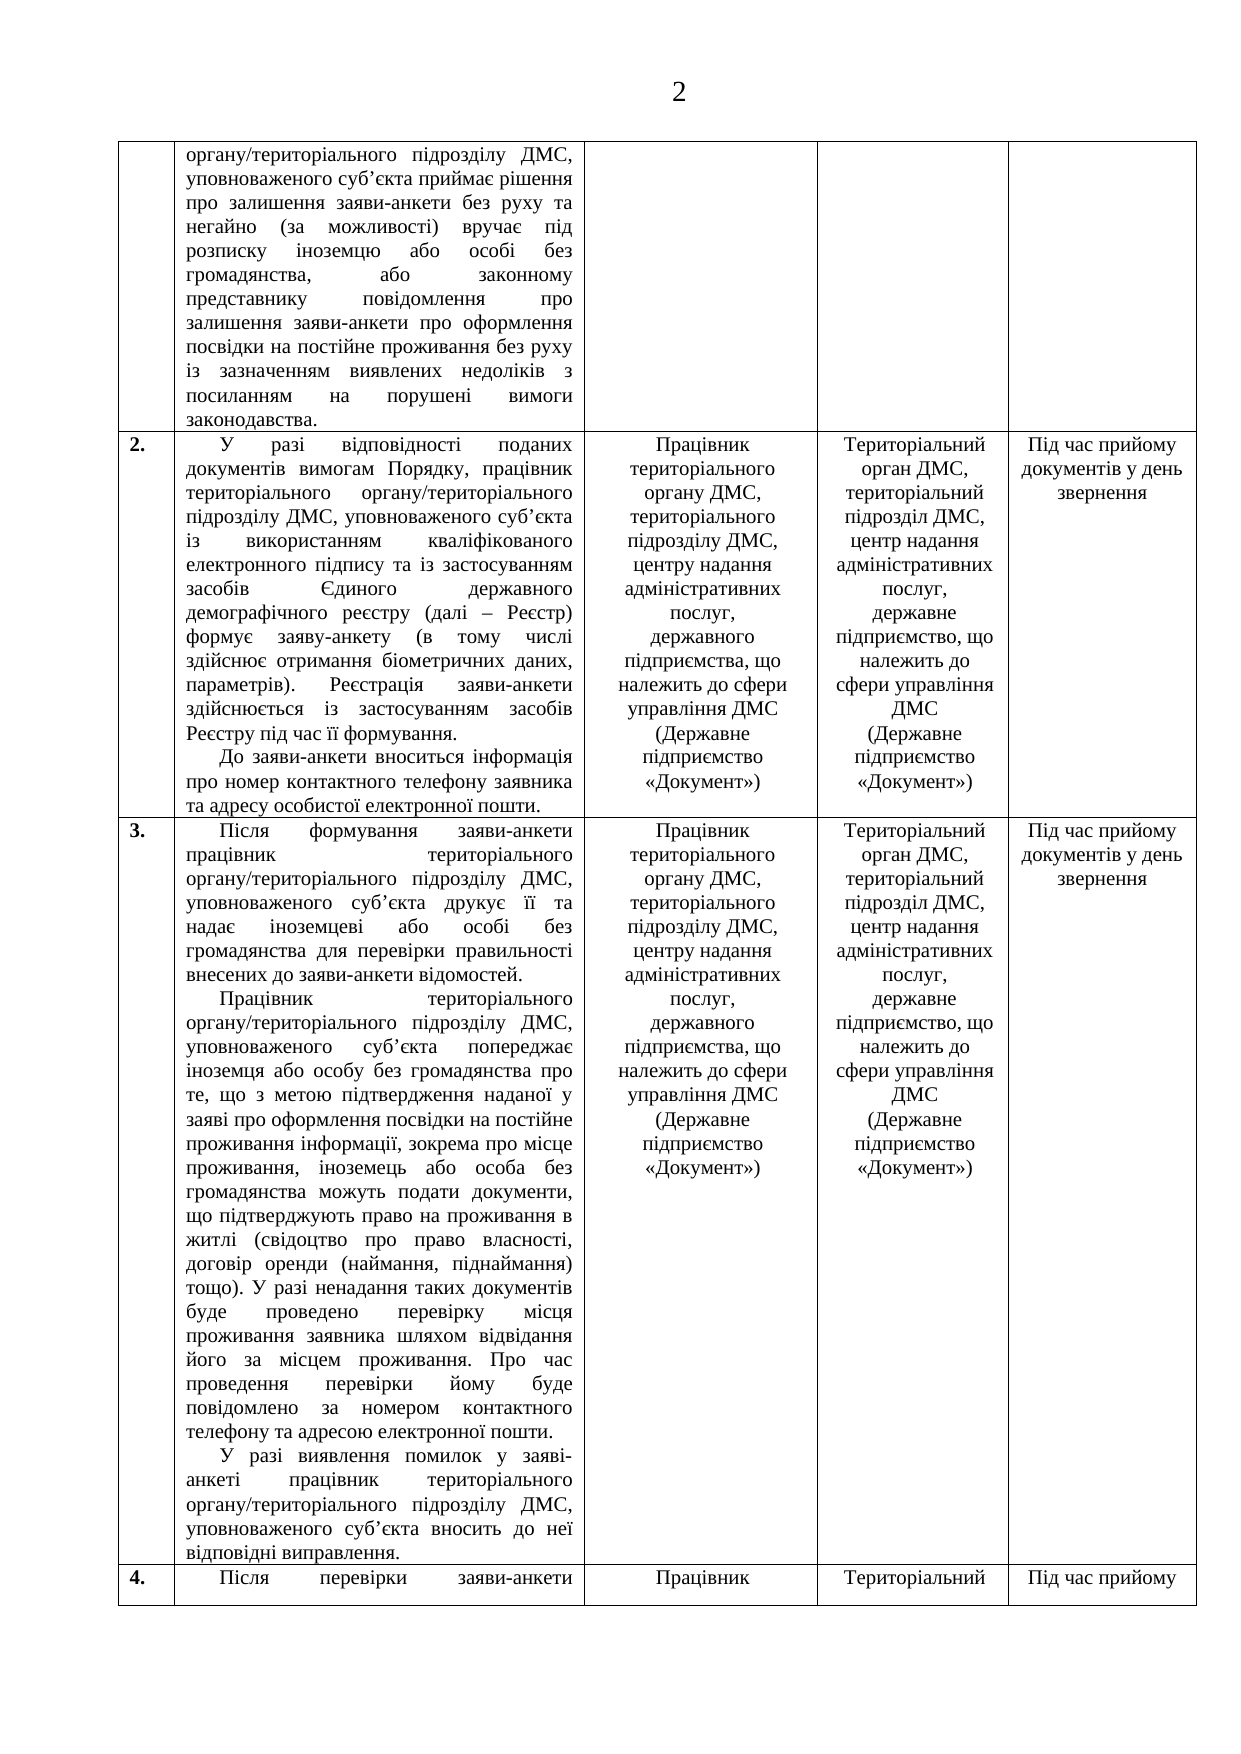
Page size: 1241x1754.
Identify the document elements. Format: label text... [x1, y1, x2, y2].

table_cell 2. [119, 432, 174, 817]
table_cell Під час прийому документів у день звернення [1009, 818, 1196, 1564]
table_cell У разі відповідності поданих документів вимогам Порядку, працівник територіального органу/територіального підрозділу ДМС, уповноваженого суб’єкта із використанням кваліфікованого електронного підпису та із застосуванням засобів Єдиного державного демографічного реєстру (далі – Реєстр) формує заяву-анкету (в тому числі здійснює отримання біометричних даних, параметрів). Реєстрація заяви-анкети здійснюється із застосуванням засобів Реєстру під час її формування. До заяви-анкети вноситься інформація про номер контактного телефону заявника та адресу особистої електронної пошти. [175, 432, 584, 817]
table_cell 4. [119, 1565, 174, 1605]
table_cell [585, 142, 817, 431]
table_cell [818, 1565, 1008, 1605]
table_cell 1. [119, 142, 174, 431]
table_cell Після формування заяви-анкети працівник територіального органу/територіального підрозділу ДМС, уповноваженого суб’єкта друкує її та надає іноземцеві або особі без громадянства для перевірки правильності внесених до заяви-анкети відомостей. Працівник територіального органу/територіального підрозділу ДМС, уповноваженого суб’єкта попереджає іноземця або особу без громадянства про те, що з метою підтвердження наданої у заяві про оформлення посвідки на постійне проживання інформації, зокрема про місце проживання, іноземець або особа без громадянства можуть подати документи, що підтверджують право на проживання в житлі (свідоцтво про право власності, договір оренди (наймання, піднаймання) тощо). У разі ненадання таких документів буде проведено перевірку місця проживання заявника шляхом відвідання його за місцем проживання. Про час проведення перевірки йому буде повідомлено за номером контактного телефону та адресою електронної пошти. У разі виявлення помилок у заяві-анкеті працівник територіального органу/територіального підрозділу ДМС, уповноваженого суб’єкта вносить до неї відповідні виправлення. [175, 818, 584, 1564]
table_cell 3. [119, 818, 174, 1564]
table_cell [175, 1565, 584, 1605]
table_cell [818, 142, 1008, 431]
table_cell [1009, 1565, 1196, 1605]
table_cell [175, 142, 584, 431]
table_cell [1009, 142, 1196, 431]
table_cell Під час прийому документів у день звернення [1009, 432, 1196, 817]
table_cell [585, 1565, 817, 1605]
